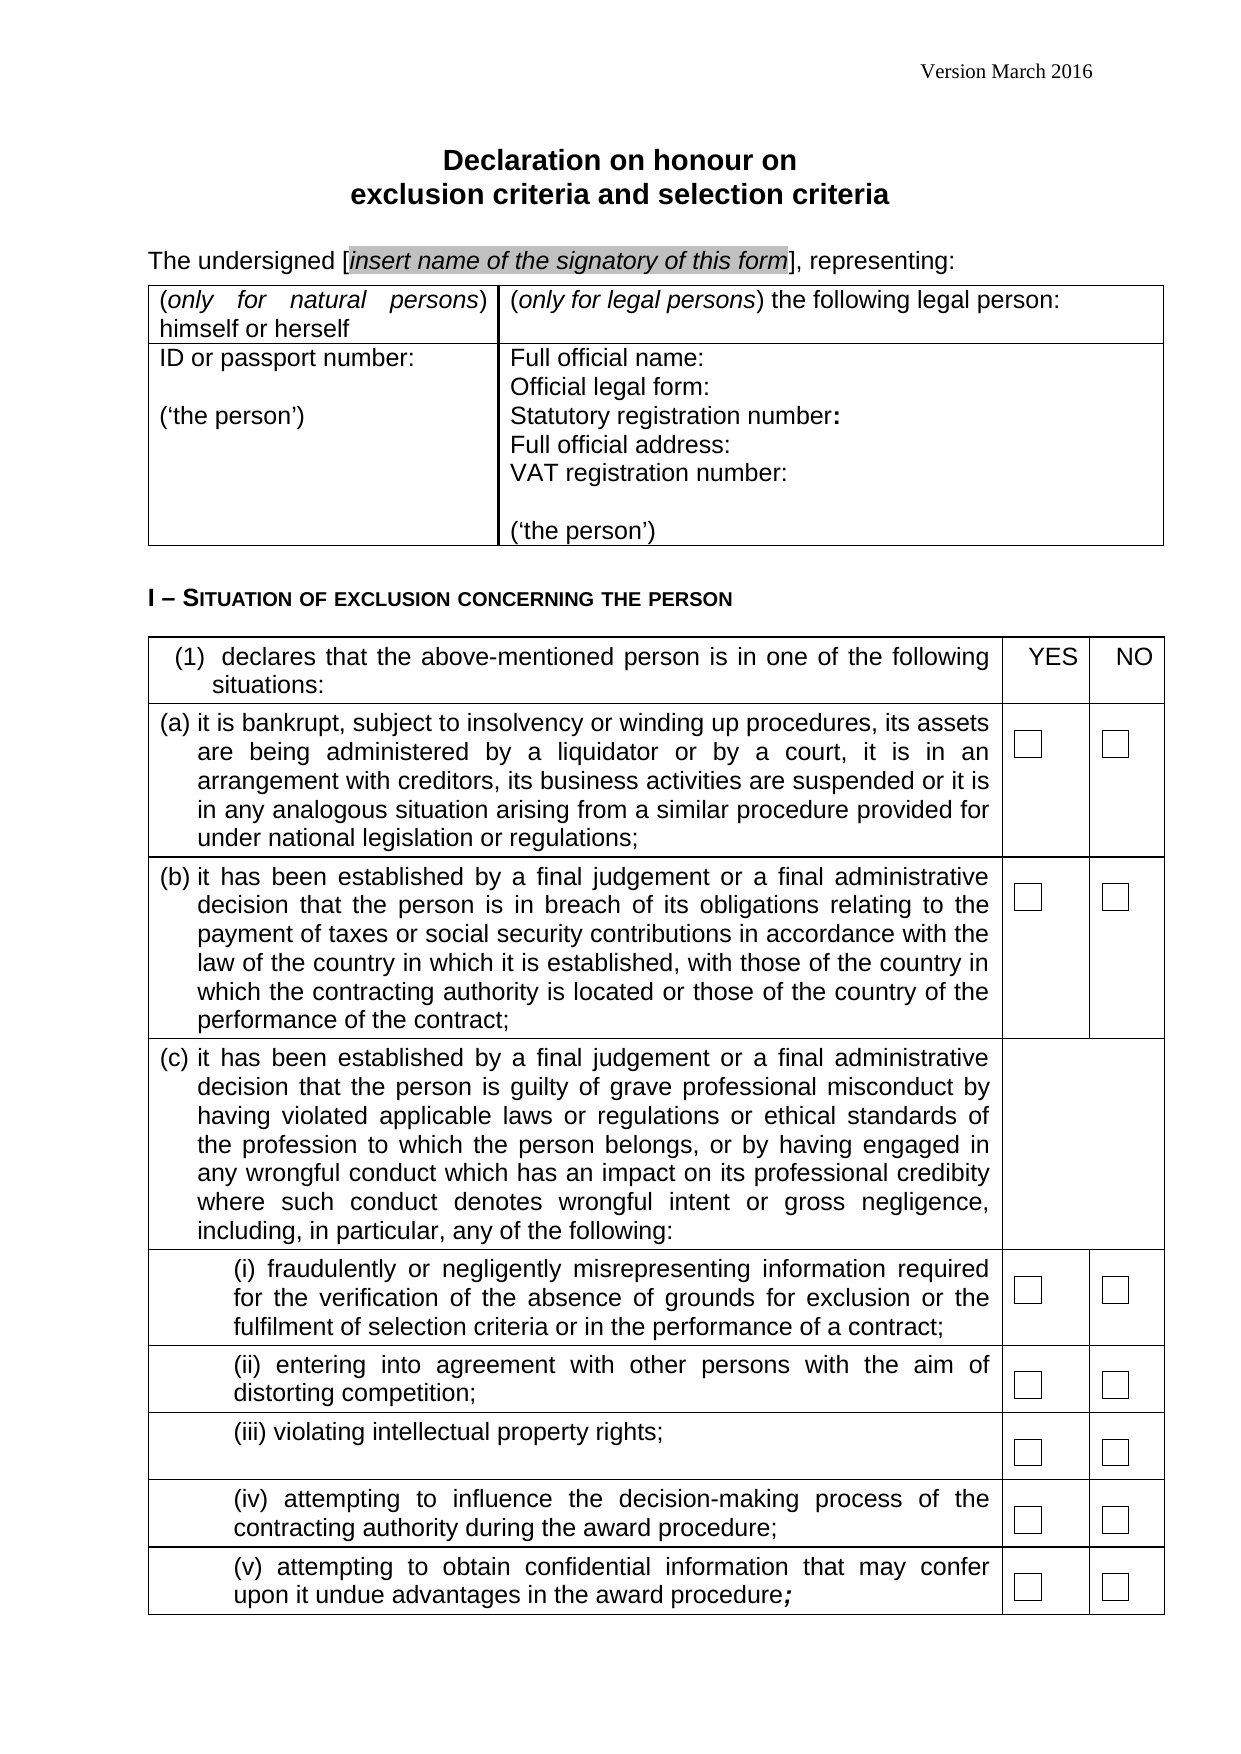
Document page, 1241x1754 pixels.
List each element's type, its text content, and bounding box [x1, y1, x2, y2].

table_cell [1003, 858, 1089, 1038]
table_cell [1003, 1413, 1089, 1479]
table_header YES [1003, 638, 1089, 703]
table_cell it has been established by a final judgement or a final administrative decision that the person is in breach of its obligations relating to the payment of taxes or social security contributions in accordance with the law of the country in which it is established, with those of the country in which the contracting authority is located or those of the country of the performance of the contract; [149, 858, 1002, 1038]
table_cell [1003, 704, 1089, 856]
table_cell [1090, 1346, 1164, 1412]
table_header declares that the above-mentioned person is in one of the following situations: [149, 638, 1002, 703]
table_cell [1090, 858, 1164, 1038]
table_cell (iii) violating intellectual property rights; [149, 1413, 1002, 1479]
text The undersigned [insert name of the signatory of this form], representing: [148, 246, 349, 274]
table_cell [1090, 1413, 1164, 1479]
table_cell [1090, 1480, 1164, 1546]
table_cell (ii) entering into agreement with other persons with the aim of distorting competition; [149, 1346, 1002, 1412]
table_cell [1090, 1548, 1164, 1614]
title I – Situation of exclusion concerning the person [148, 583, 1092, 611]
table_cell [1003, 1480, 1089, 1546]
table_cell [1090, 1250, 1164, 1344]
table_header (only for legal persons) the following legal person: [500, 286, 1163, 343]
table_cell it has been established by a final judgement or a final administrative decision that the person is guilty of grave professional misconduct by having violated applicable laws or regulations or ethical standards of the profession to which the person belongs, or by having engaged in any wrongful conduct which has an impact on its professional credibity where such conduct denotes wrongful intent or gross negligence, including, in particular, any of the following: [149, 1039, 1002, 1249]
table_cell [1003, 1250, 1089, 1344]
text Declaration on honour on exclusion criteria and selection criteria [148, 143, 1092, 210]
table_cell (iv) attempting to influence the decision-making process of the contracting authority during the award procedure; [149, 1480, 1002, 1546]
table_cell [1003, 1548, 1089, 1614]
table_cell Full official name: Official legal form: Statutory registration number: Full official address: VAT registration number: (‘the person’) [500, 344, 1163, 544]
table_cell [1003, 1039, 1164, 1249]
text The undersigned [insert name of the signatory of this form], representing: [788, 246, 1092, 274]
table_cell [1090, 704, 1164, 856]
table_header (only for natural persons) himself or herself [149, 286, 497, 343]
table_cell ID or passport number: (‘the person’) [149, 344, 497, 544]
table_cell [1003, 1346, 1089, 1412]
table_cell (v) attempting to obtain confidential information that may confer upon it undue advantages in the award procedure; [149, 1548, 1002, 1614]
table_cell (i) fraudulently or negligently misrepresenting information required for the verification of the absence of grounds for exclusion or the fulfilment of selection criteria or in the performance of a contract; [149, 1250, 1002, 1344]
table_header NO [1090, 638, 1164, 703]
table_cell it is bankrupt, subject to insolvency or winding up procedures, its assets are being administered by a liquidator or by a court, it is in an arrangement with creditors, its business activities are suspended or it is in any analogous situation arising from a similar procedure provided for under national legislation or regulations; [149, 704, 1002, 856]
